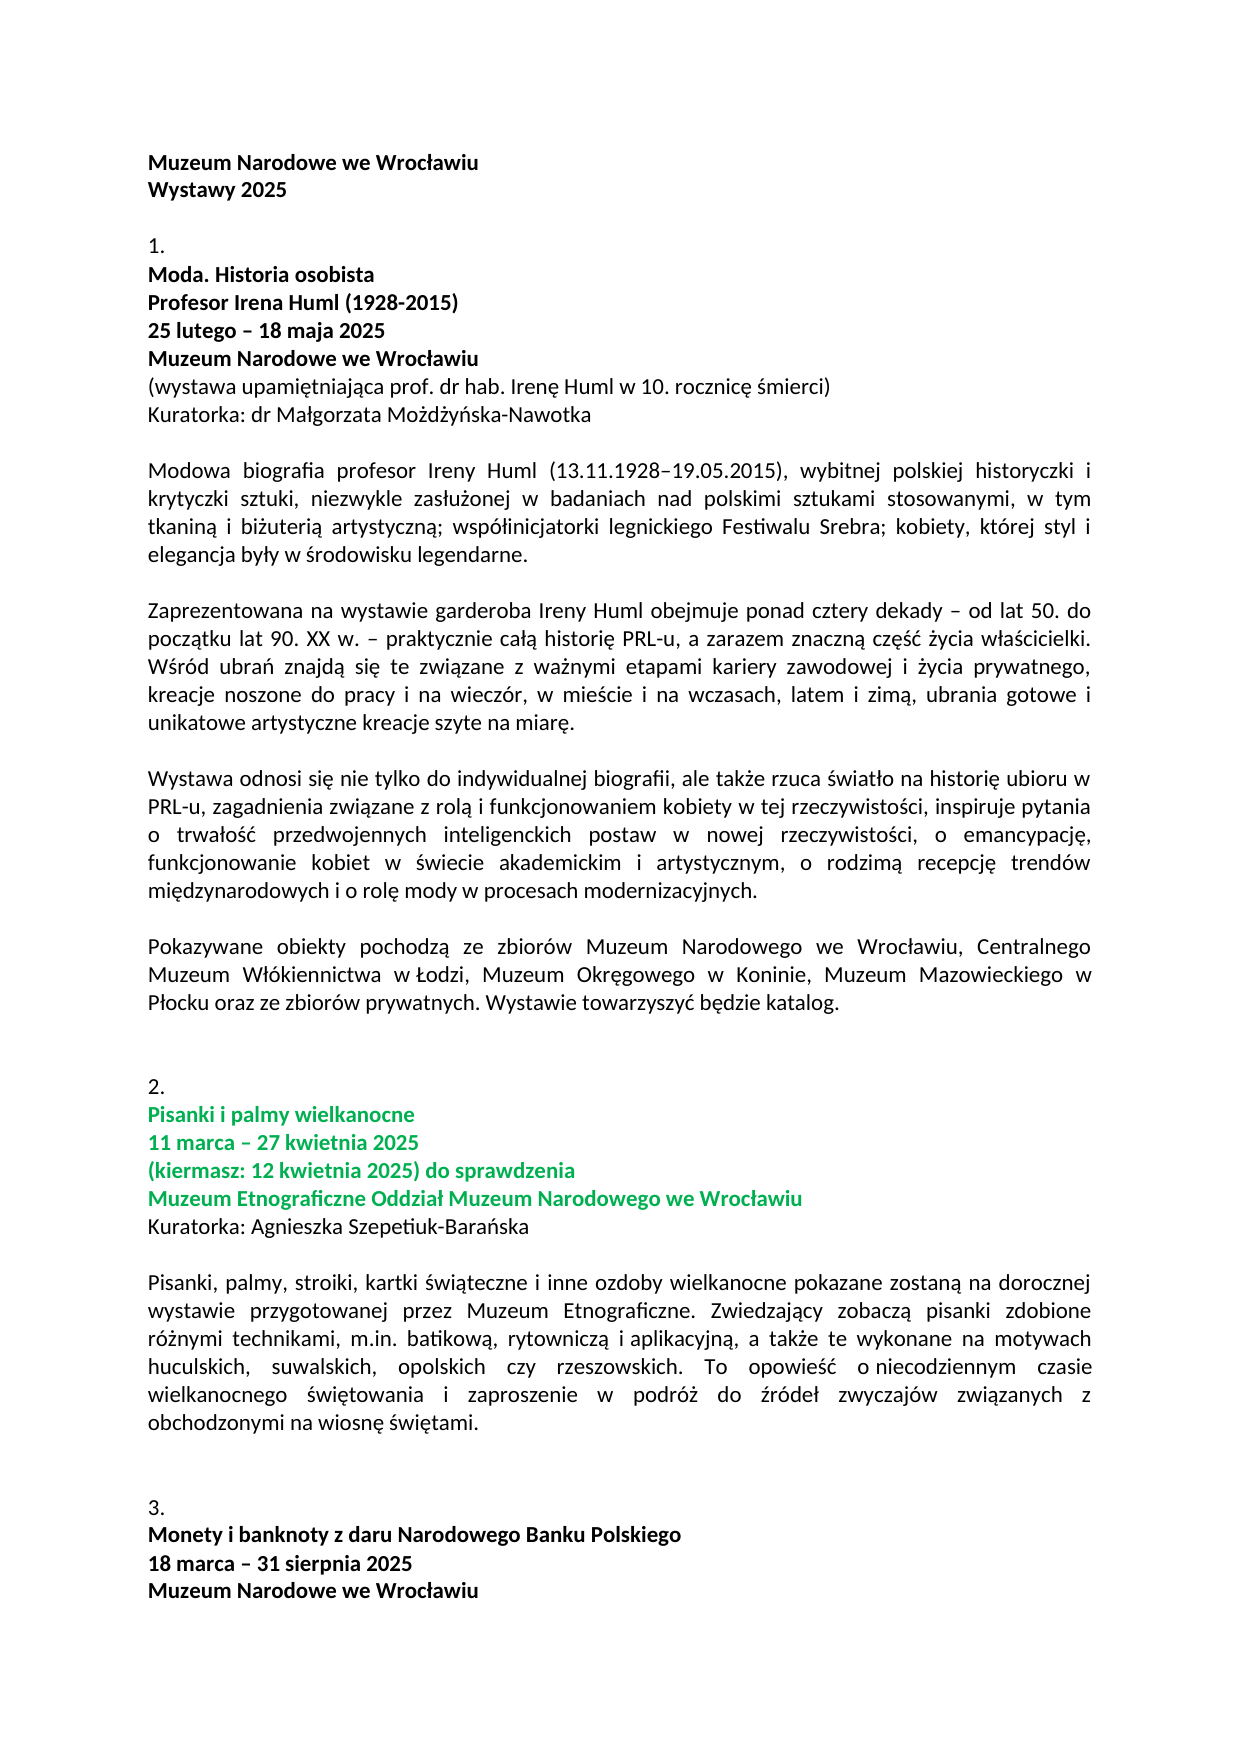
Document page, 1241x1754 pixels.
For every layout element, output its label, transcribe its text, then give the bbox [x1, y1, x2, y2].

text Zaprezentowana na wystawie garderoba Ireny Huml obejmuje ponad cztery dekady – od lat 50. do początku lat 90. XX w. – praktycznie całą historię PRL-u, a zarazem znaczną część życia właścicielki. Wśród ubrań znajdą się te związane z ważnymi etapami kariery zawodowej i życia prywatnego, kreacje noszone do pracy i na wieczór, w mieście i na wczasach, latem i zimą, ubrania gotowe i unikatowe artystyczne kreacje szyte na miarę. [148, 596, 1093, 736]
text Wystawa odnosi się nie tylko do indywidualnej biografii, ale także rzuca światło na historię ubioru w PRL-u, zagadnienia związane z rolą i funkcjonowaniem kobiety w tej rzeczywistości, inspiruje pytania o trwałość przedwojennych inteligenckich postaw w nowej rzeczywistości, o emancypację, funkcjonowanie kobiet w świecie akademickim i artystycznym, o rodzimą recepcję trendów międzynarodowych i o rolę mody w procesach modernizacyjnych. [148, 764, 1093, 904]
text Kuratorka: dr Małgorzata Możdżyńska-Nawotka [148, 400, 1093, 428]
text 25 lutego – 18 maja 2025 [148, 316, 1093, 344]
text Profesor Irena Huml (1928-2015) [148, 288, 1093, 316]
text Modowa biografia profesor Ireny Huml (13.11.1928–19.05.2015), wybitnej polskiej historyczki i krytyczki sztuki, niezwykle zasłużonej w badaniach nad polskimi sztukami stosowanymi, w tym tkaniną i biżuterią artystyczną; współinicjatorki legnickiego Festiwalu Srebra; kobiety, której styl i elegancja były w środowisku legendarne. [148, 456, 1093, 568]
text Pokazywane obiekty pochodzą ze zbiorów Muzeum Narodowego we Wrocławiu, Centralnego Muzeum Włókiennictwa w Łodzi, Muzeum Okręgowego w Koninie, Muzeum Mazowieckiego w Płocku oraz ze zbiorów prywatnych. Wystawie towarzyszyć będzie katalog. [148, 932, 1093, 1016]
text 3. [148, 1493, 1093, 1521]
text 2. [148, 1072, 1093, 1100]
text Pisanki, palmy, stroiki, kartki świąteczne i inne ozdoby wielkanocne pokazane zostaną na dorocznej wystawie przygotowanej przez Muzeum Etnograficzne. Zwiedzający zobaczą pisanki zdobione różnymi technikami, m.in. batikową, rytowniczą i aplikacyjną, a także te wykonane na motywach huculskich, suwalskich, opolskich czy rzeszowskich. To opowieść o niecodziennym czasie wielkanocnego świętowania i zaproszenie w podróż do źródeł zwyczajów związanych z obchodzonymi na wiosnę świętami. [148, 1268, 1093, 1437]
text Muzeum Etnograficzne Oddział Muzeum Narodowego we Wrocławiu [148, 1184, 1093, 1212]
text Wystawy 2025 [148, 176, 1093, 204]
text (wystawa upamiętniająca prof. dr hab. Irenę Huml w 10. rocznicę śmierci) [148, 372, 1093, 400]
text Monety i banknoty z daru Narodowego Banku Polskiego [148, 1521, 1093, 1549]
text Kuratorka: Agnieszka Szepetiuk-Barańska [148, 1212, 1093, 1240]
text Muzeum Narodowe we Wrocławiu [148, 1577, 1093, 1605]
text 1. [148, 232, 1093, 260]
text 18 marca – 31 sierpnia 2025 [148, 1549, 1093, 1577]
text Moda. Historia osobista [148, 260, 1093, 288]
text 11 marca – 27 kwietnia 2025 [148, 1128, 1093, 1156]
text (kiermasz: 12 kwietnia 2025) do sprawdzenia [148, 1156, 1093, 1184]
text Muzeum Narodowe we Wrocławiu [148, 148, 1093, 176]
text Pisanki i palmy wielkanocne [148, 1100, 1093, 1128]
text Muzeum Narodowe we Wrocławiu [148, 344, 1093, 372]
